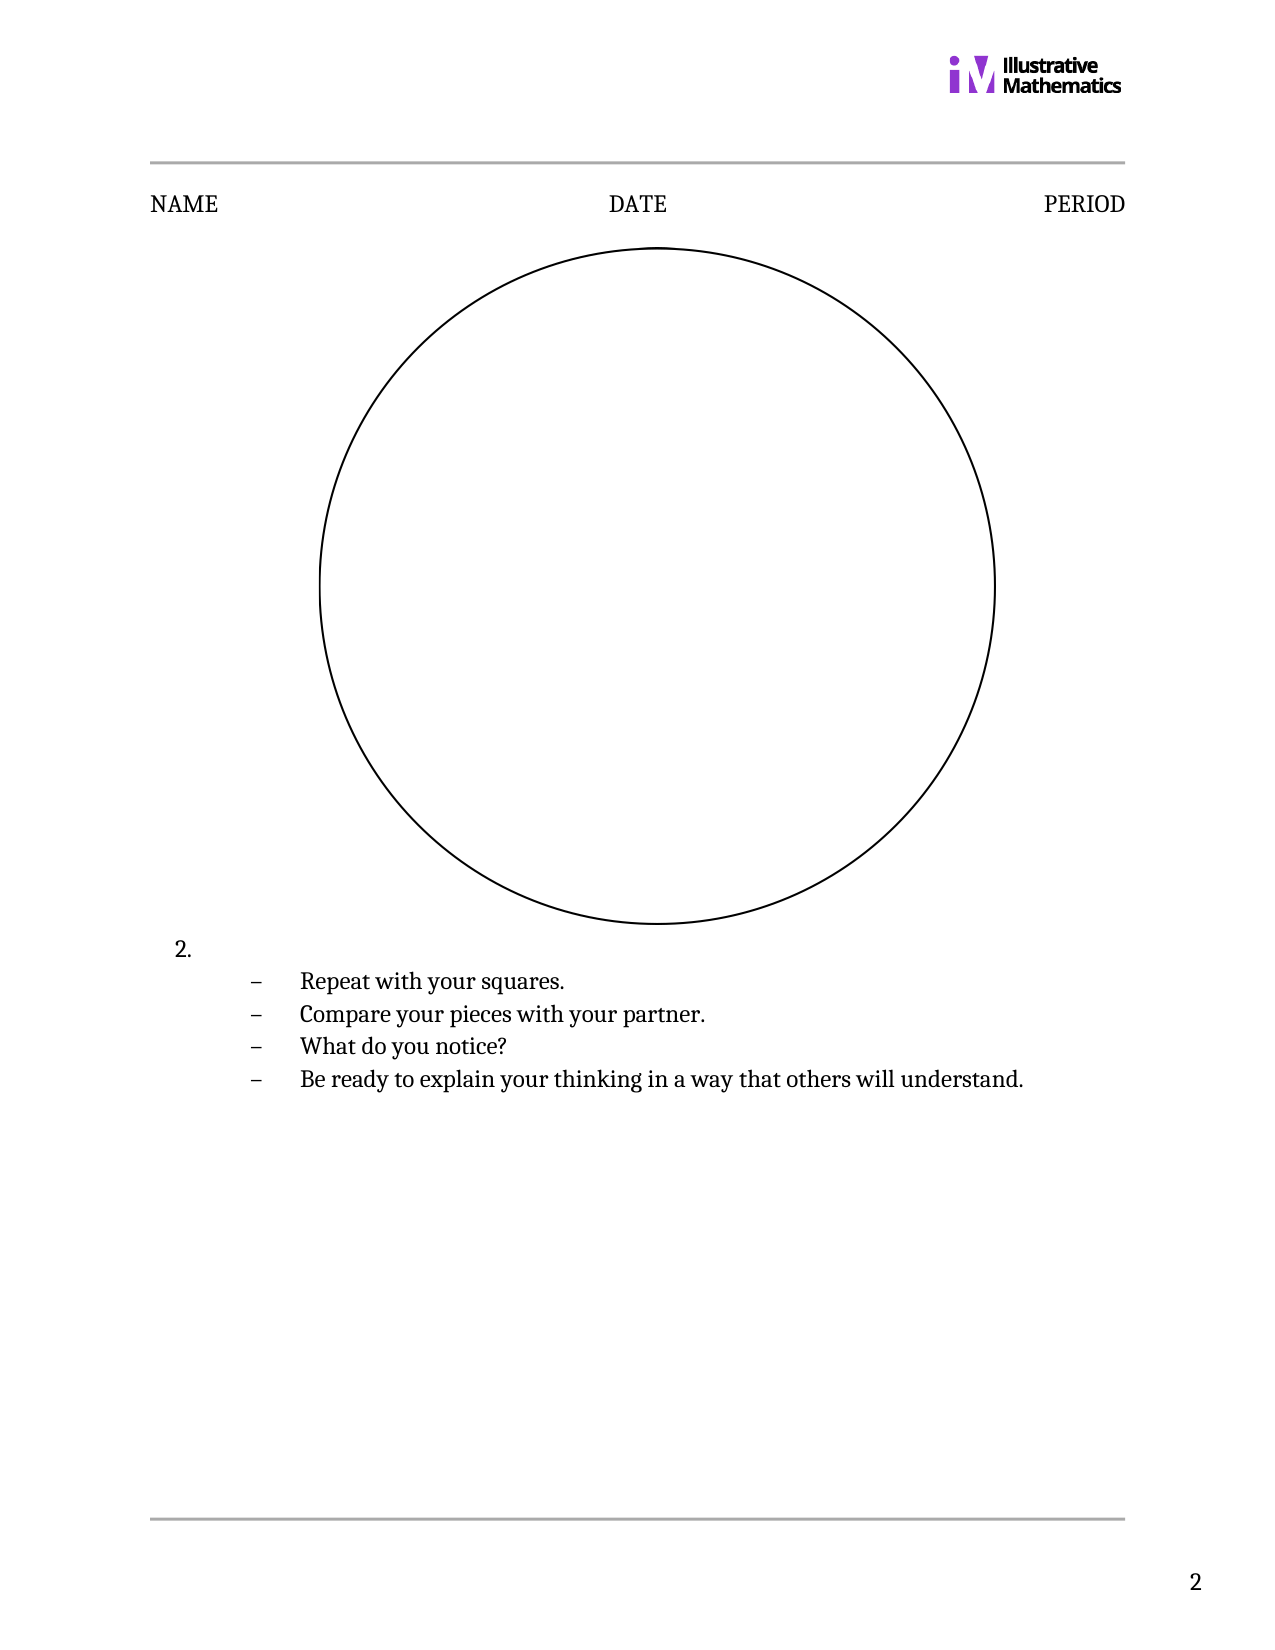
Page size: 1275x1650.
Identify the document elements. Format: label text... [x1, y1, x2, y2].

list Be ready to explain your thinking in a way that others will understand. [250, 1064, 1125, 1093]
list What do you notice? [250, 1032, 1125, 1061]
list Repeat with your squares. [250, 967, 1125, 996]
picture [318, 247, 996, 925]
picture [949, 55, 1121, 93]
list Compare your pieces with your partner. [250, 999, 1125, 1028]
